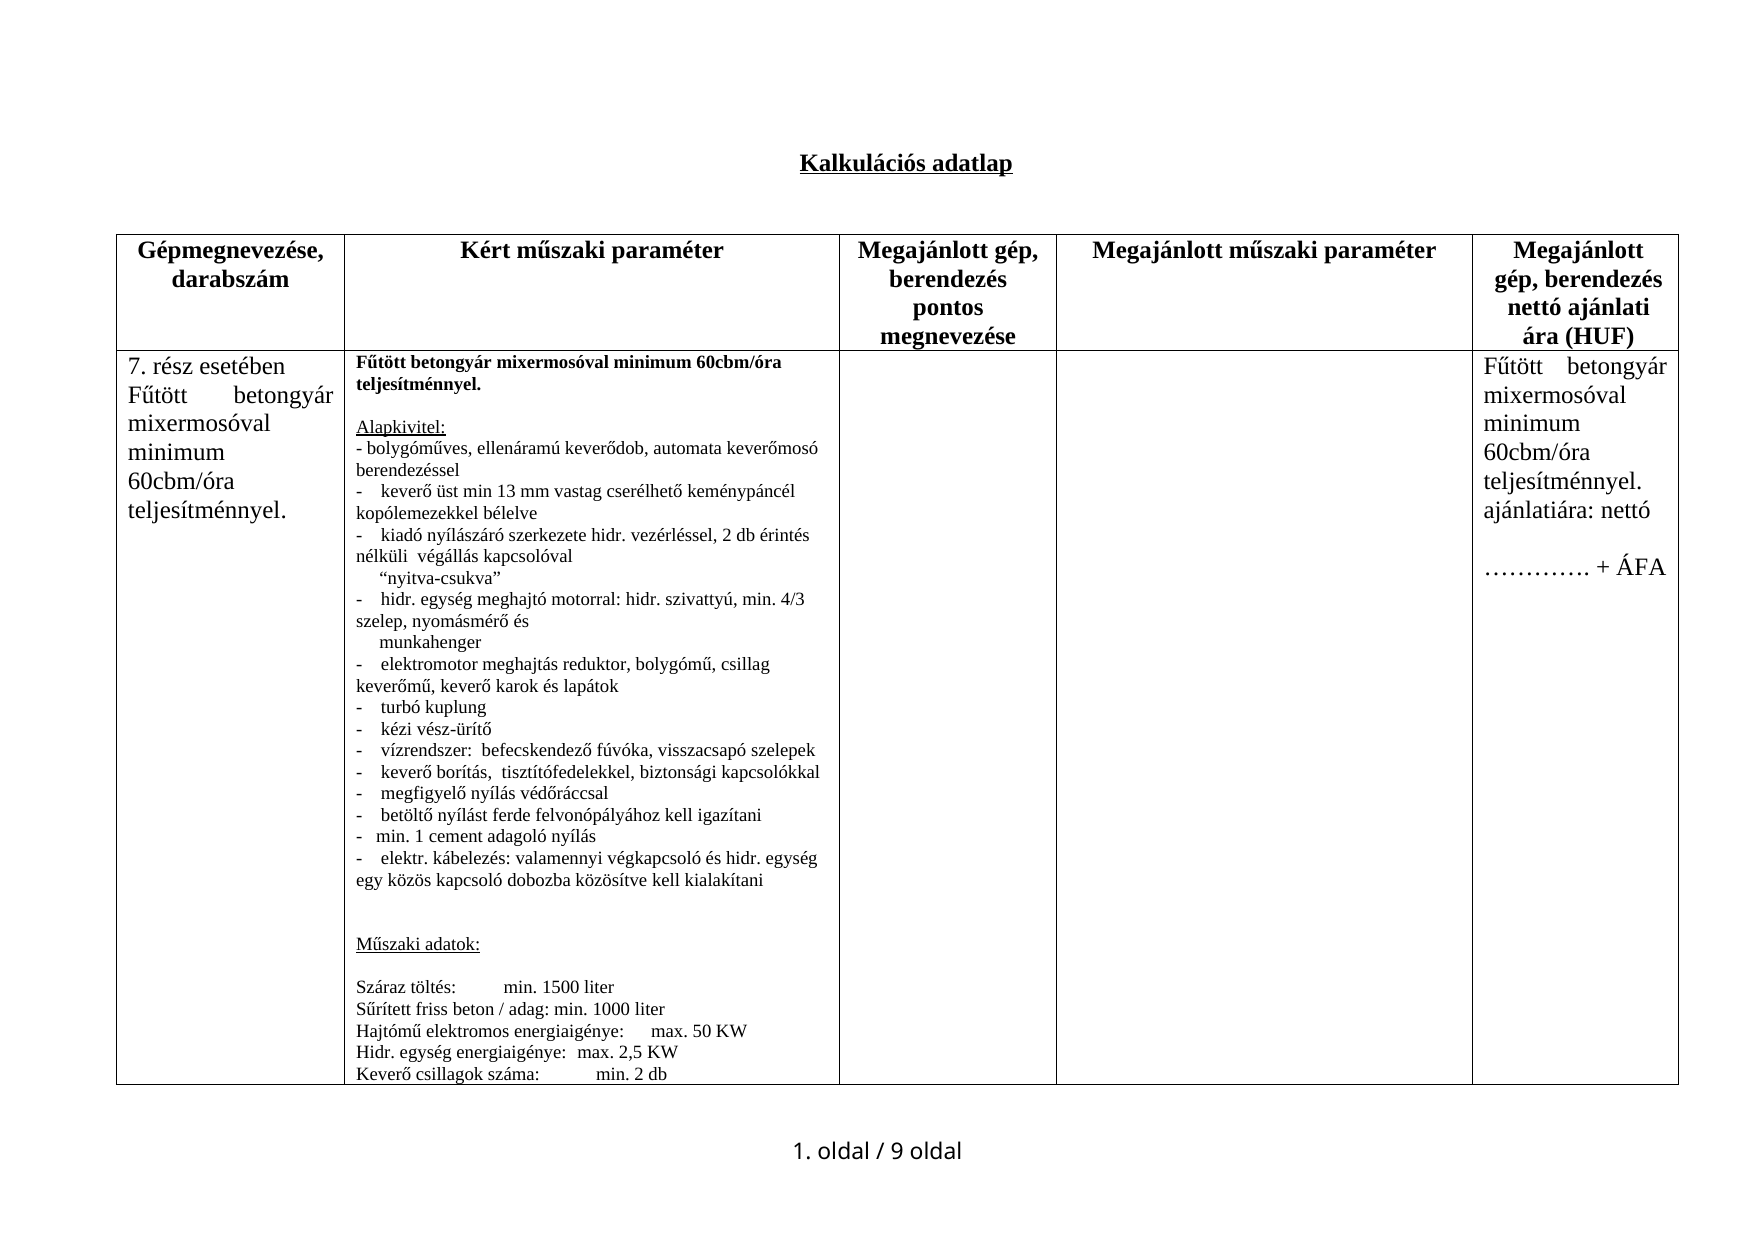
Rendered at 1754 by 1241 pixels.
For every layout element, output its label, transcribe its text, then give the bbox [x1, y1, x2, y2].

table_cell [840, 351, 1056, 1084]
table_header Gépmegnevezése, darabszám [117, 235, 344, 350]
table_header Megajánlott gép, berendezés pontos megnevezése [840, 235, 1056, 350]
table_header Kért műszaki paraméter [345, 235, 839, 350]
text Kalkulációs adatlap [186, 148, 1626, 176]
table_header Megajánlott gép, berendezés nettó ajánlati ára (HUF) [1473, 235, 1678, 350]
table_header Megajánlott műszaki paraméter [1057, 235, 1472, 350]
table_cell [1057, 351, 1472, 1084]
table_cell 7. rész esetében Fűtött betongyár mixermosóval minimum 60cbm/óra teljesítménnyel. [117, 351, 344, 1084]
table_cell Fűtött betongyár mixermosóval minimum 60cbm/óra teljesítménnyel. ajánlatiára: nettó …………. + ÁFA [1473, 351, 1678, 1084]
